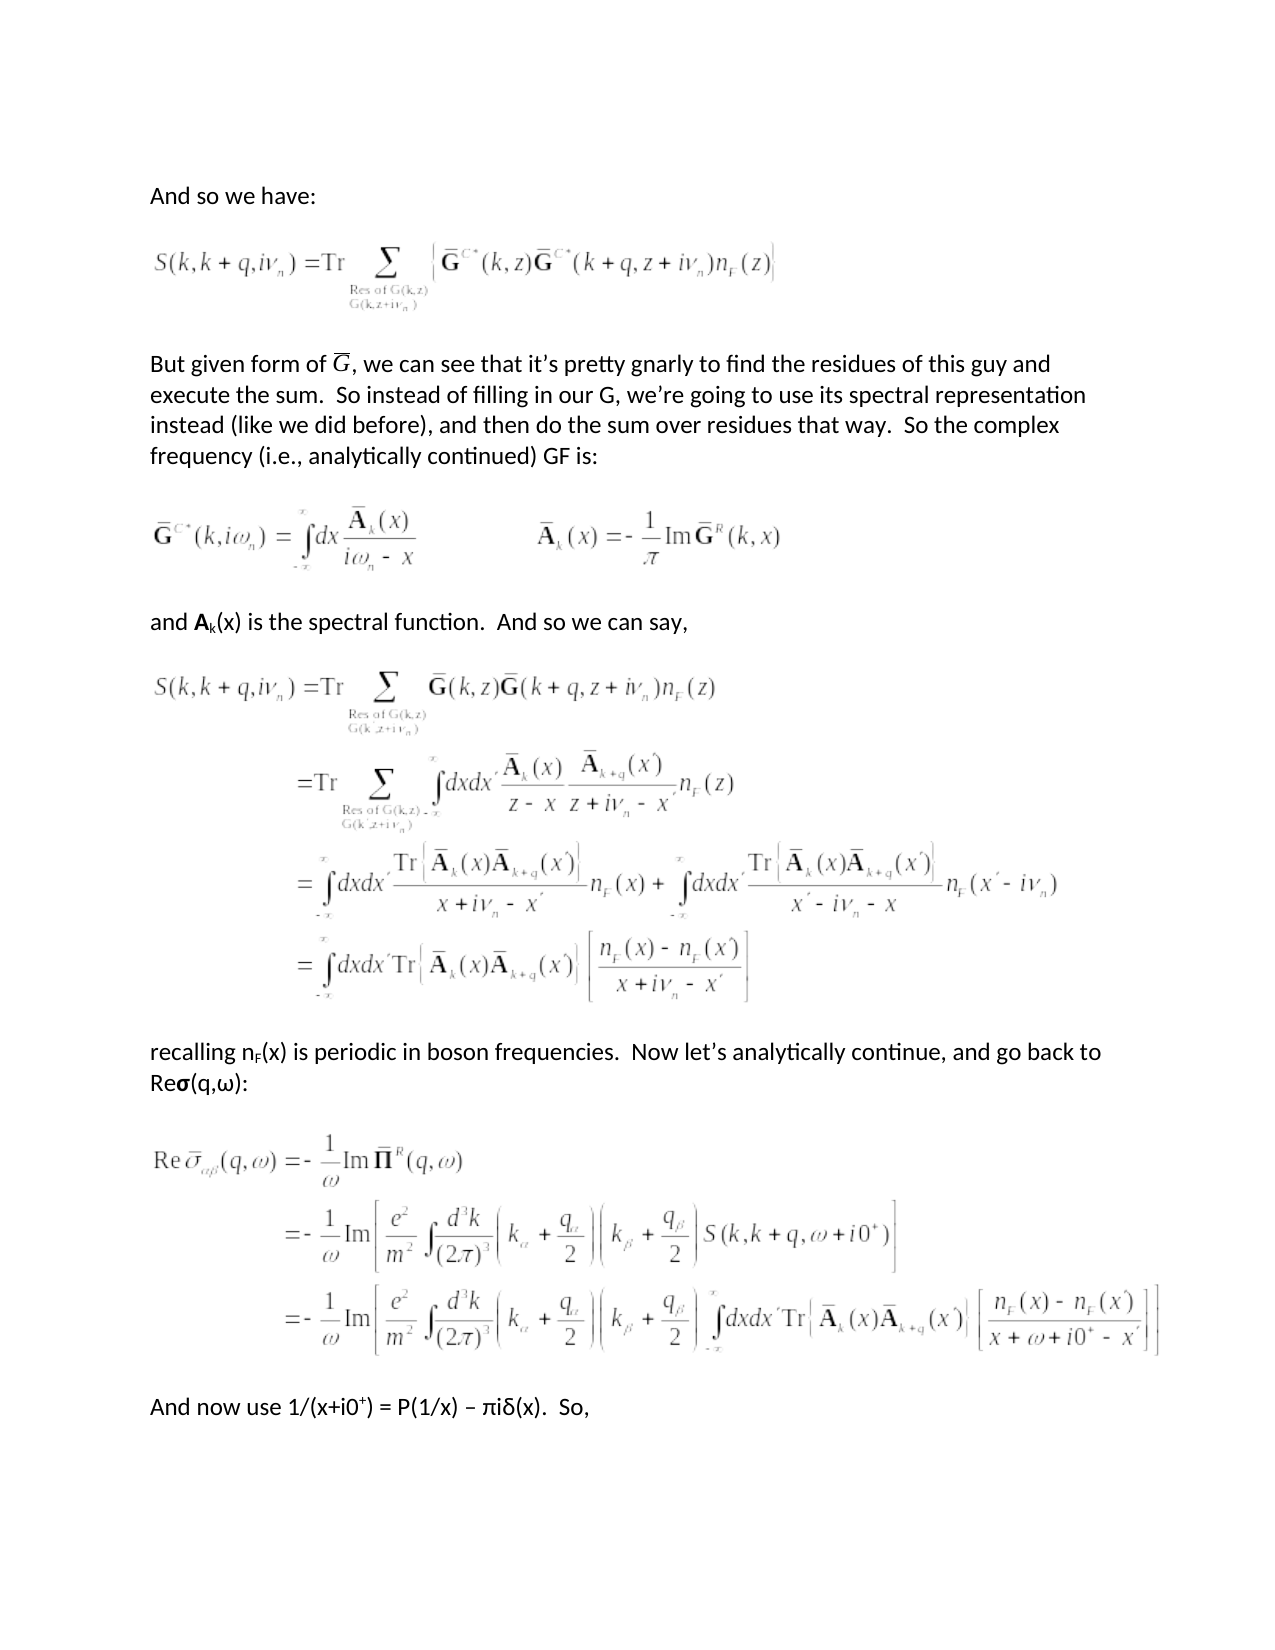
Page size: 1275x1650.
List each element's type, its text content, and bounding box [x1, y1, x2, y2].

text And now use 1/(x+i0+) = P(1/x) – πiδ(x). So, [150, 1392, 1125, 1422]
text But given form of , we can see that it’s pretty gnarly to find the residues of this guy and execute the sum. So instead of filling in our G, we’re going to use its spectral representation instead (like we did before), and then do the sum over residues that way. So the complex frequency (i.e., analytically continued) GF is: [150, 348, 1125, 470]
text and Ak(x) is the spectral function. And so we can say, [150, 606, 1125, 637]
text recalling nF(x) is periodic in boson frequencies. Now let’s analytically continue, and go back to Reσ(q,ω): [150, 1037, 1125, 1098]
text And so we have: [150, 181, 1125, 211]
